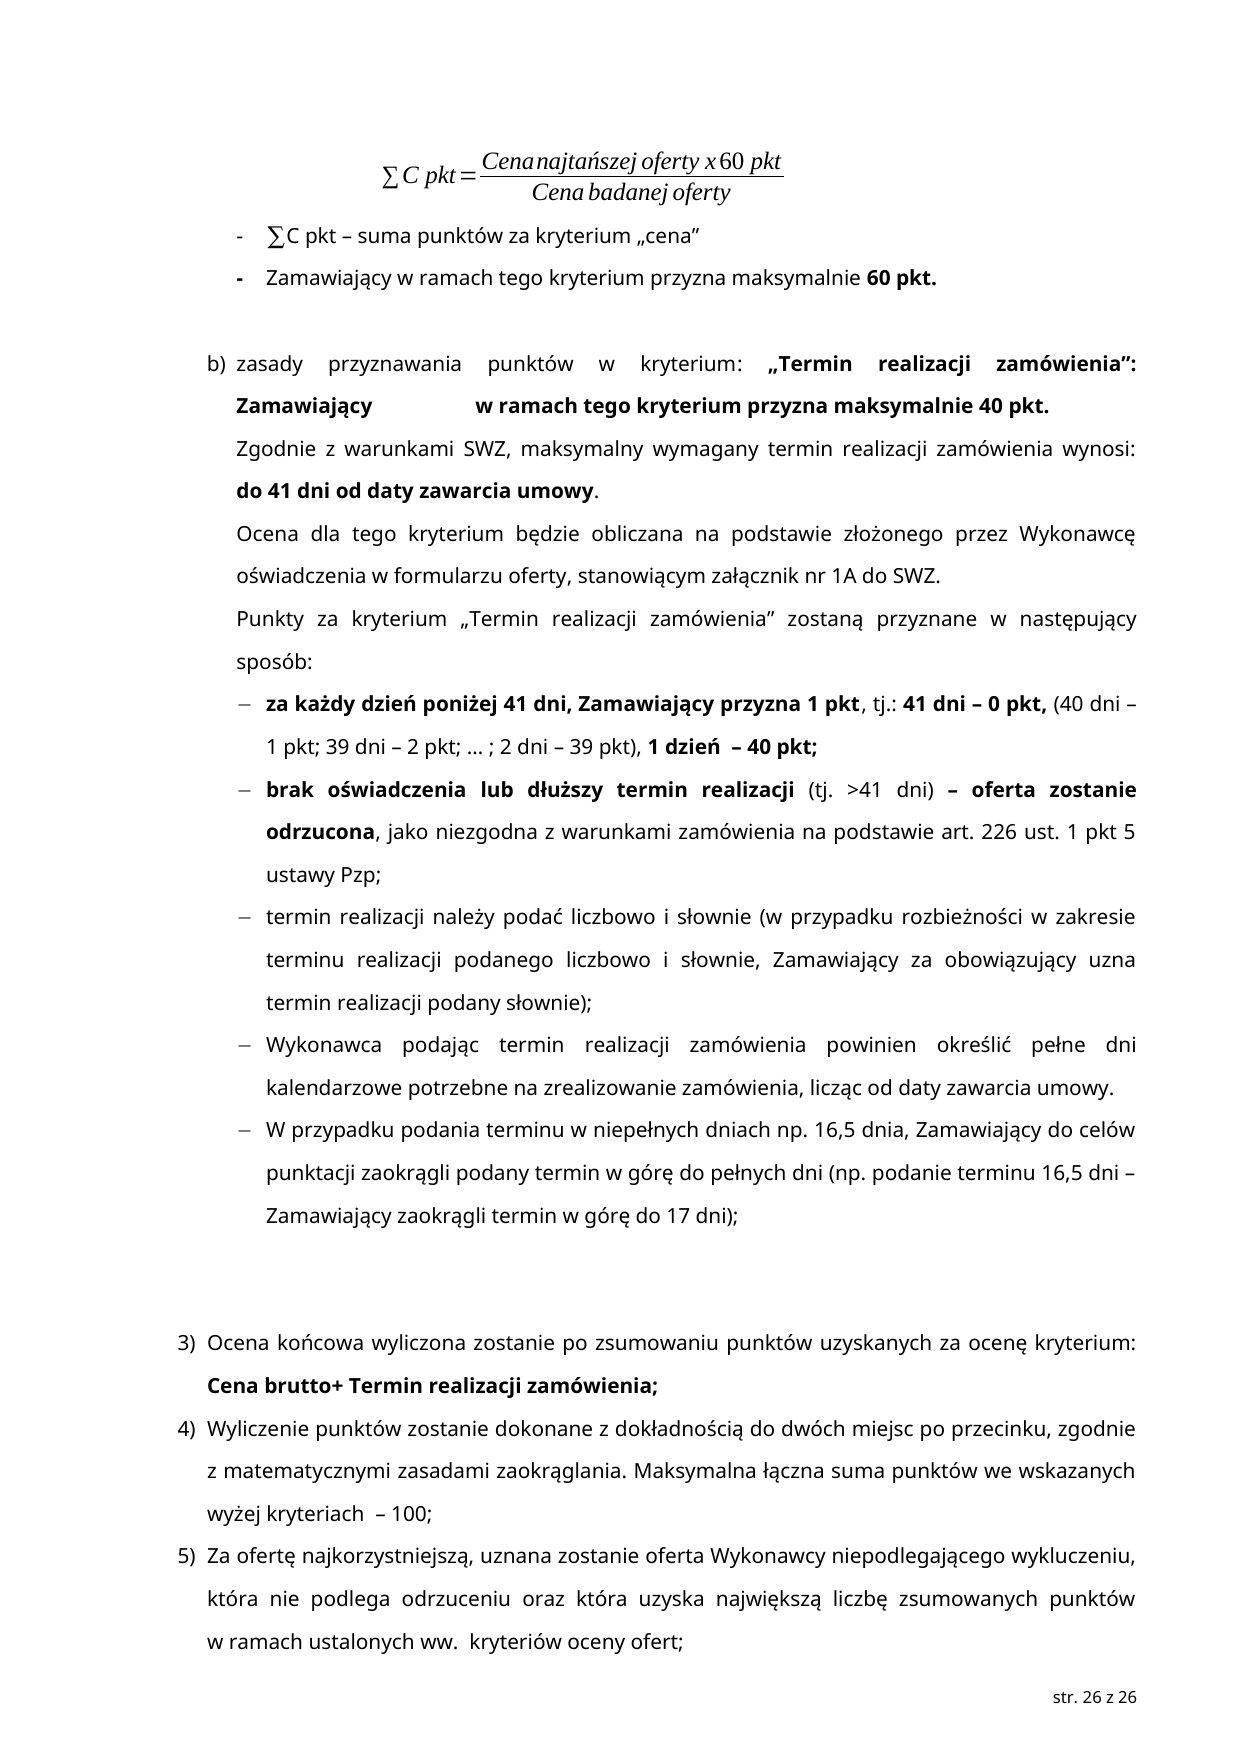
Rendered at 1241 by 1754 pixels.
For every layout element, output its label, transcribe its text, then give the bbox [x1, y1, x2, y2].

text Punkty za kryterium „Termin realizacji zamówienia” zostaną przyznane w następujący sposób: [236, 604, 1137, 675]
list termin realizacji należy podać liczbowo i słownie (w przypadku rozbieżności w zakresie terminu realizacji podanego liczbowo i słownie, Zamawiający za obowiązujący uzna termin realizacji podany słownie); [236, 902, 1137, 1016]
list Zamawiający w ramach tego kryterium przyzna maksymalnie 60 pkt. [236, 263, 1137, 292]
subtitle Za ofertę najkorzystniejszą, uznana zostanie oferta Wykonawcy niepodlegającego wykluczeniu, która nie podlega odrzuceniu oraz która uzyska największą liczbę zsumowanych punktów w ramach ustalonych ww. kryteriów oceny ofert; [177, 1542, 1137, 1655]
text Zgodnie z warunkami SWZ, maksymalny wymagany termin realizacji zamówienia wynosi: do 41 dni od daty zawarcia umowy. [236, 434, 1137, 505]
list brak oświadczenia lub dłuższy termin realizacji (tj. >41 dni) – oferta zostanie odrzucona, jako niezgodna z warunkami zamówienia na podstawie art. 226 ust. 1 pkt 5 ustawy Pzp; [236, 775, 1137, 888]
list Wykonawca podając termin realizacji zamówienia powinien określić pełne dni kalendarzowe potrzebne na zrealizowanie zamówienia, licząc od daty zawarcia umowy. [236, 1030, 1137, 1101]
list za każdy dzień poniżej 41 dni, Zamawiający przyzna 1 pkt, tj.: 41 dni – 0 pkt, (40 dni – 1 pkt; 39 dni – 2 pkt; … ; 2 dni – 39 pkt), 1 dzień – 40 pkt; [236, 689, 1137, 761]
subtitle Ocena końcowa wyliczona zostanie po zsumowaniu punktów uzyskanych za ocenę kryterium: Cena brutto+ Termin realizacji zamówienia; [177, 1328, 1137, 1399]
list ∑C pkt – suma punktów za kryterium „cena” [236, 221, 1137, 249]
list zasady przyznawania punktów w kryterium: „Termin realizacji zamówienia”: Zamawiający w ramach tego kryterium przyzna maksymalnie 40 pkt. [207, 349, 1137, 420]
text Ocena dla tego kryterium będzie obliczana na podstawie złożonego przez Wykonawcę oświadczenia w formularzu oferty, stanowiącym załącznik nr 1A do SWZ. [236, 519, 1137, 590]
list W przypadku podania terminu w niepełnych dniach np. 16,5 dnia, Zamawiający do celów punktacji zaokrągli podany termin w górę do pełnych dni (np. podanie terminu 16,5 dni – Zamawiający zaokrągli termin w górę do 17 dni); [236, 1116, 1137, 1229]
subtitle Wyliczenie punktów zostanie dokonane z dokładnością do dwóch miejsc po przecinku, zgodnie z matematycznymi zasadami zaokrąglania. Maksymalna łączna suma punktów we wskazanych wyżej kryteriach – 100; [177, 1414, 1137, 1527]
